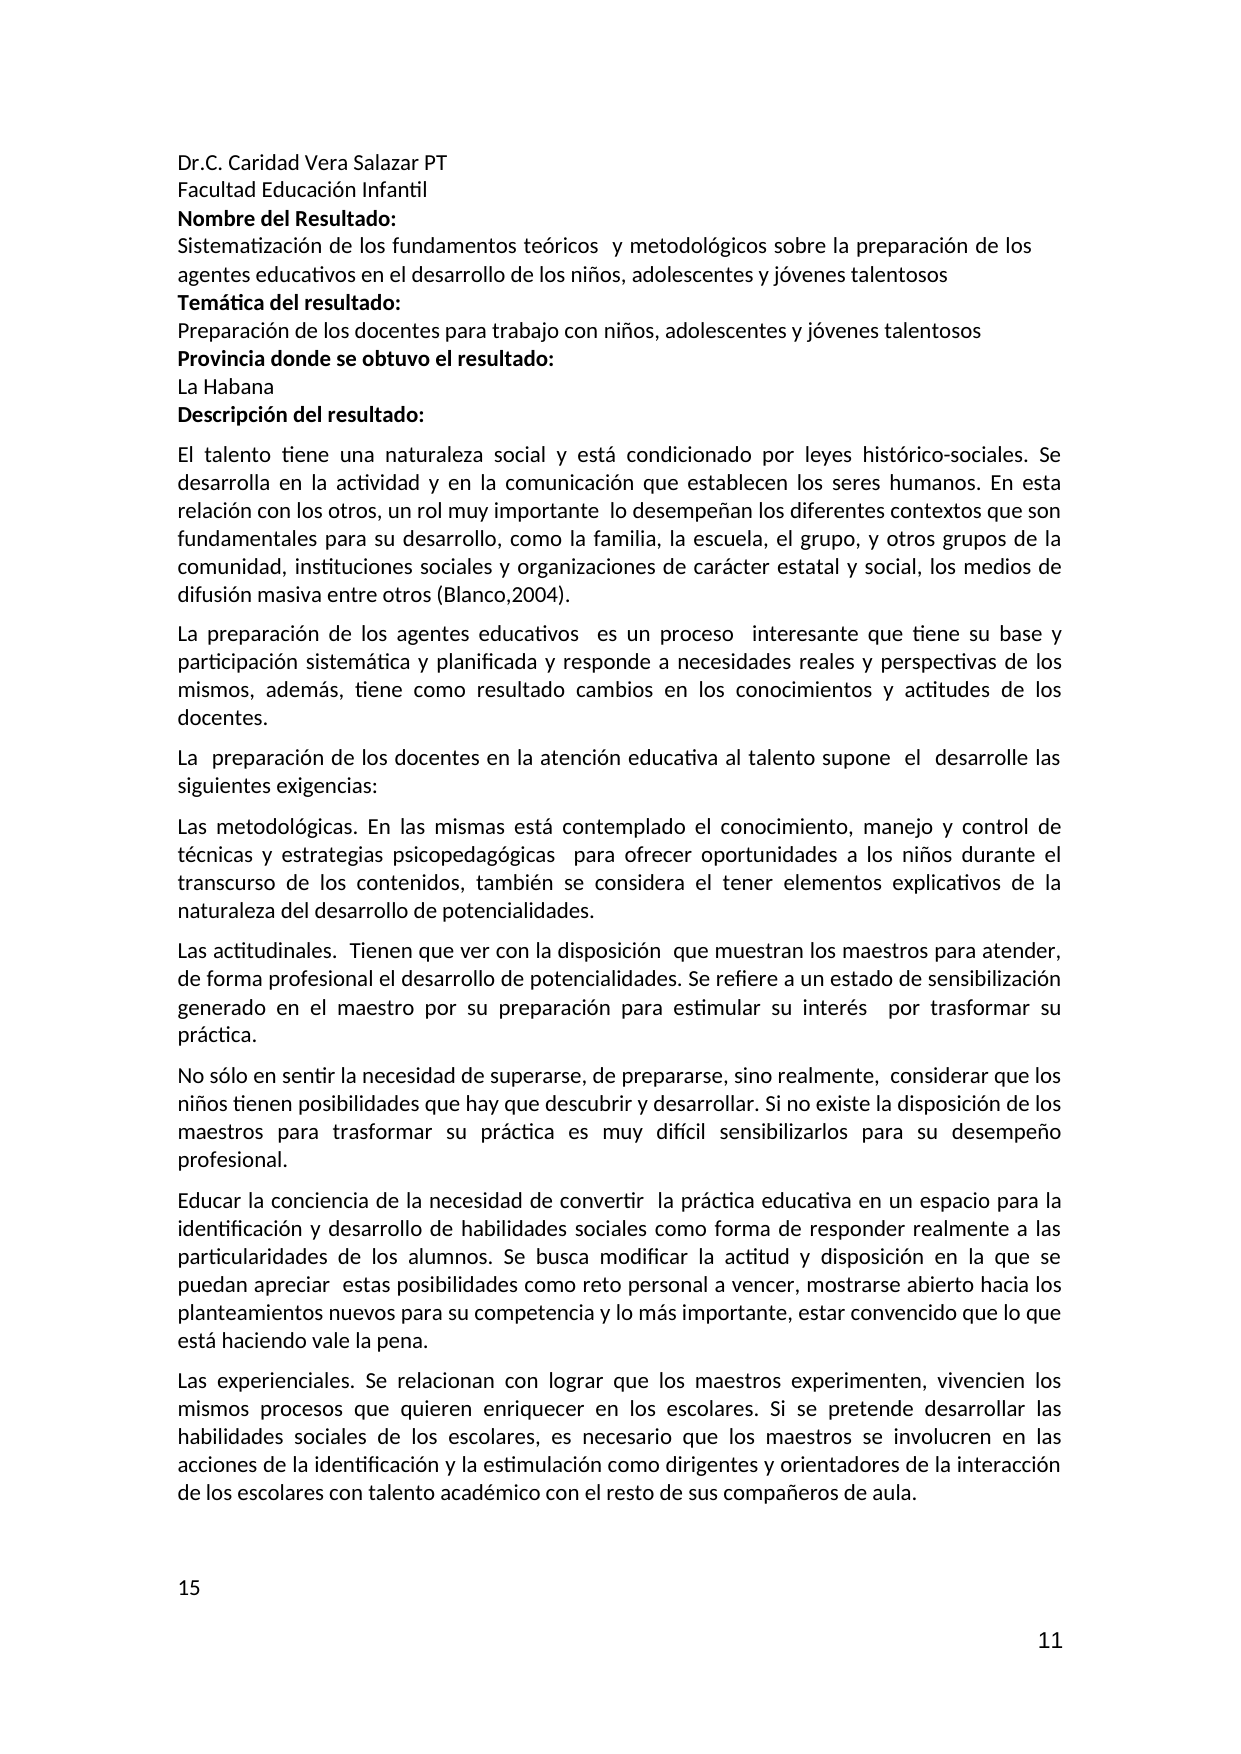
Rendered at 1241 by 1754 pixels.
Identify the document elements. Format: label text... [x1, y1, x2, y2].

text Preparación de los docentes para trabajo con niños, adolescentes y jóvenes talentosos [177, 316, 1063, 344]
text No sólo en sentir la necesidad de superarse, de prepararse, sino realmente, considerar que los niños tienen posibilidades que hay que descubrir y desarrollar. Si no existe la disposición de los maestros para trasformar su práctica es muy difícil sensibilizarlos para su desempeño profesional. [177, 1061, 1063, 1173]
text Las experienciales. Se relacionan con lograr que los maestros experimenten, vivencien los mismos procesos que quieren enriquecer en los escolares. Si se pretende desarrollar las habilidades sociales de los escolares, es necesario que los maestros se involucren en las acciones de la identificación y la estimulación como dirigentes y orientadores de la interacción de los escolares con talento académico con el resto de sus compañeros de aula. [177, 1366, 1063, 1506]
text Sistematización de los fundamentos teóricos y metodológicos sobre la preparación de los agentes educativos en el desarrollo de los niños, adolescentes y jóvenes talentosos [177, 232, 1033, 288]
text 15 [177, 1573, 1063, 1601]
text Temática del resultado: [177, 288, 1063, 316]
text Dr.C. Caridad Vera Salazar PT [177, 148, 1063, 176]
text Descripción del resultado: [177, 400, 1063, 428]
text La Habana [177, 372, 1063, 400]
text Las actitudinales. Tienen que ver con la disposición que muestran los maestros para atender, de forma profesional el desarrollo de potencialidades. Se refiere a un estado de sensibilización generado en el maestro por su preparación para estimular su interés por trasformar su práctica. [177, 937, 1063, 1049]
text La preparación de los docentes en la atención educativa al talento supone el desarrolle las siguientes exigencias: [177, 743, 1063, 799]
text Las metodológicas. En las mismas está contemplado el conocimiento, manejo y control de técnicas y estrategias psicopedagógicas para ofrecer oportunidades a los niños durante el transcurso de los contenidos, también se considera el tener elementos explicativos de la naturaleza del desarrollo de potencialidades. [177, 812, 1063, 924]
text La preparación de los agentes educativos es un proceso interesante que tiene su base y participación sistemática y planificada y responde a necesidades reales y perspectivas de los mismos, además, tiene como resultado cambios en los conocimientos y actitudes de los docentes. [177, 619, 1063, 731]
text El talento tiene una naturaleza social y está condicionado por leyes histórico-sociales. Se desarrolla en la actividad y en la comunicación que establecen los seres humanos. En esta relación con los otros, un rol muy importante lo desempeñan los diferentes contextos que son fundamentales para su desarrollo, como la familia, la escuela, el grupo, y otros grupos de la comunidad, instituciones sociales y organizaciones de carácter estatal y social, los medios de difusión masiva entre otros (Blanco,2004). [177, 440, 1063, 608]
text Provincia donde se obtuvo el resultado: [177, 344, 1063, 372]
text Facultad Educación Infantil [177, 176, 1063, 204]
text Educar la conciencia de la necesidad de convertir la práctica educativa en un espacio para la identificación y desarrollo de habilidades sociales como forma de responder realmente a las particularidades de los alumnos. Se busca modificar la actitud y disposición en la que se puedan apreciar estas posibilidades como reto personal a vencer, mostrarse abierto hacia los planteamientos nuevos para su competencia y lo más importante, estar convencido que lo que está haciendo vale la pena. [177, 1186, 1063, 1354]
text Nombre del Resultado: [177, 204, 1063, 232]
